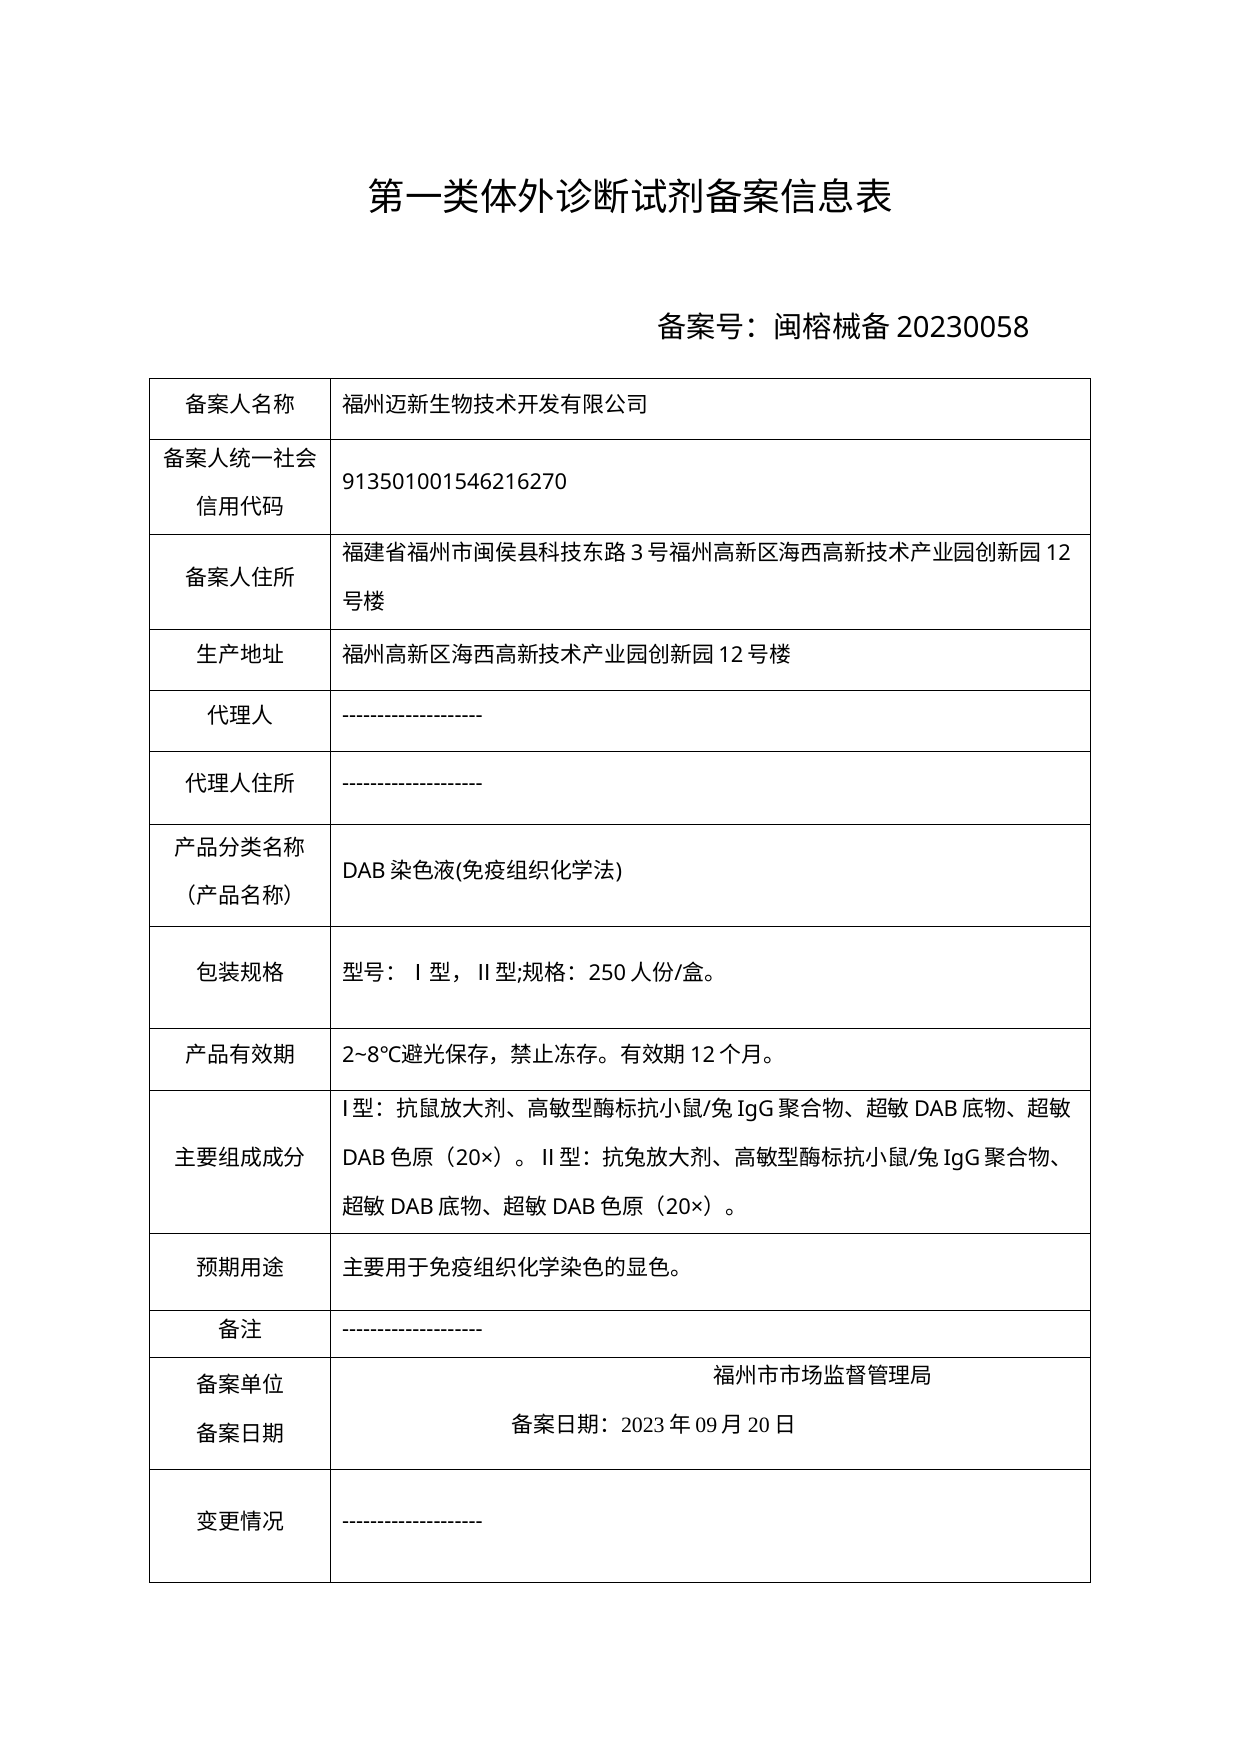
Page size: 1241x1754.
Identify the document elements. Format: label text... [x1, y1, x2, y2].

table_cell 产品有效期 [150, 1029, 330, 1090]
table_cell 福州市市场监督管理局 备案日期：2023年09月20日 [331, 1358, 1090, 1469]
table_cell 变更情况 [150, 1470, 330, 1582]
table_cell -------------------- [331, 691, 1090, 751]
table_cell 预期用途 [150, 1234, 330, 1310]
table_cell 913501001546216270 [331, 440, 1090, 534]
table_cell 备案单位 备案日期 [150, 1358, 330, 1469]
table_cell 2~8℃避光保存，禁止冻存。有效期12个月。 [331, 1029, 1090, 1090]
table_cell 备注 [150, 1311, 330, 1357]
table_cell 产品分类名称 （产品名称） [150, 825, 330, 926]
table_cell -------------------- [331, 752, 1090, 824]
text 第一类体外诊断试剂备案信息表 [187, 162, 1053, 227]
table_cell 福建省福州市闽侯县科技东路3号福州高新区海西高新技术产业园创新园12号楼 [331, 535, 1090, 629]
table_cell 备案人住所 [150, 535, 330, 629]
table_cell 备案人统一社会信用代码 [150, 440, 330, 534]
table_cell 主要组成成分 [150, 1091, 330, 1233]
text 备案号：闽榕械备20230058 [187, 292, 1029, 357]
table_cell 型号：Ⅰ型，Ⅱ型;规格：250人份/盒。 [331, 927, 1090, 1028]
table_cell 代理人住所 [150, 752, 330, 824]
table_header 备案人名称 [150, 379, 330, 439]
table_cell Ⅰ型：抗鼠放大剂、高敏型酶标抗小鼠/兔IgG聚合物、超敏DAB底物、超敏DAB色原（20×）。Ⅱ型：抗兔放大剂、高敏型酶标抗小鼠/兔IgG聚合物、超敏DAB底物、超敏DAB色原（20×）。 [331, 1091, 1090, 1233]
table_header 福州迈新生物技术开发有限公司 [331, 379, 1090, 439]
table_cell DAB染色液(免疫组织化学法) [331, 825, 1090, 926]
table_cell 代理人 [150, 691, 330, 751]
table_cell 福州高新区海西高新技术产业园创新园12号楼 [331, 630, 1090, 689]
table_cell -------------------- [331, 1470, 1090, 1582]
table_cell 生产地址 [150, 630, 330, 689]
table_cell 包装规格 [150, 927, 330, 1028]
table_cell -------------------- [331, 1311, 1090, 1357]
table_cell 主要用于免疫组织化学染色的显色。 [331, 1234, 1090, 1310]
